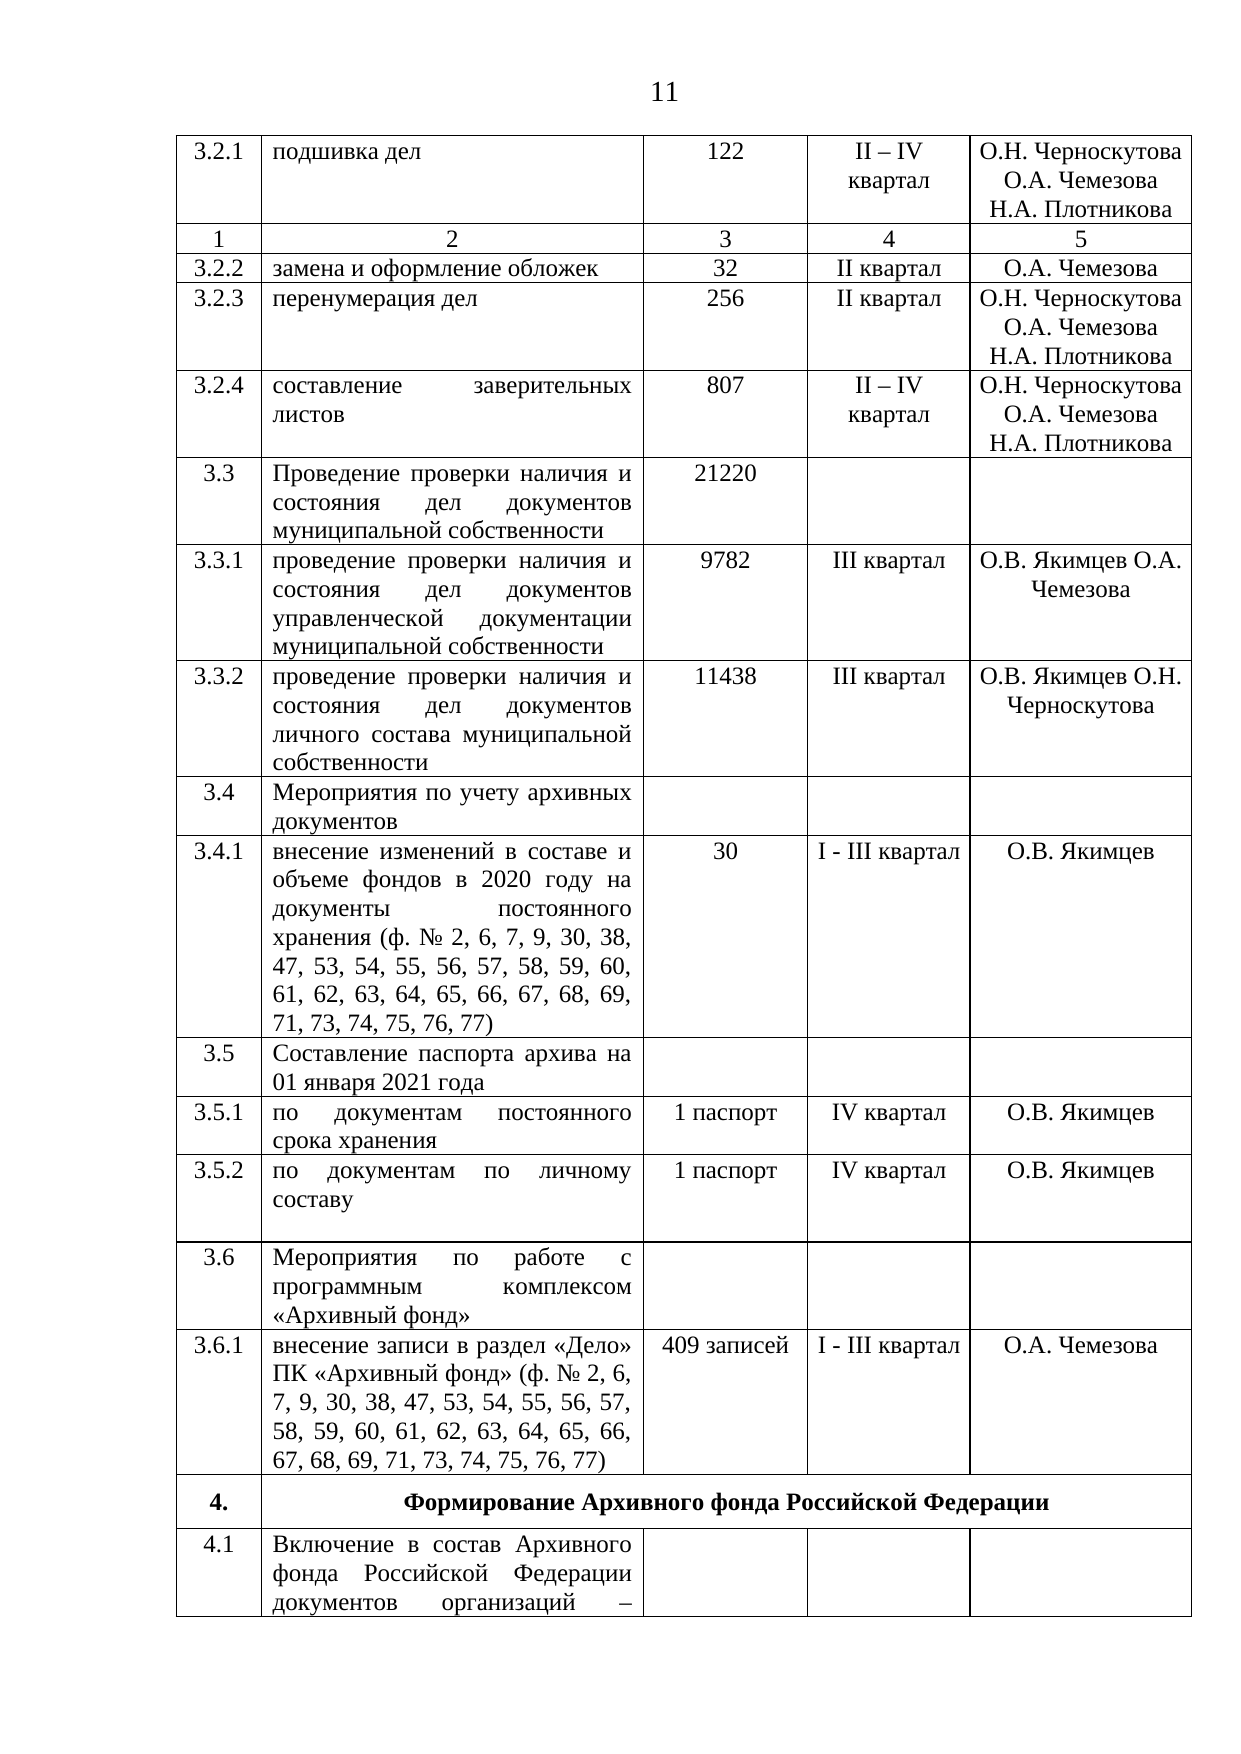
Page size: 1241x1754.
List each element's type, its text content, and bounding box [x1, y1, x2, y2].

table_cell [971, 458, 1191, 544]
table_cell [971, 1038, 1191, 1096]
table_cell Мероприятия по работе с программным комплексом «Архивный фонд» [262, 1243, 643, 1329]
table_cell внесение изменений в составе и объеме фондов в 2020 году на документы постоянного хранения (ф. № 2, 6, 7, 9, 30, 38, 47, 53, 54, 55, 56, 57, 58, 59, 60, 61, 62, 63, 64, 65, 66, 67, 68, 69, 71, 73, 74, 75, 76, 77) [262, 836, 643, 1037]
table_cell [808, 1038, 969, 1096]
table_cell III квартал [808, 545, 969, 660]
table_cell 3.6 [177, 1243, 261, 1329]
table_cell I - III квартал [808, 1330, 969, 1473]
table_cell О.Н. Черноскутова О.А. Чемезова Н.А. Плотникова [971, 283, 1191, 369]
table_cell замена и оформление обложек [262, 254, 643, 282]
table_cell [808, 777, 969, 835]
table_cell II – IV квартал [808, 136, 969, 223]
table_cell О.В. Якимцев [971, 1097, 1191, 1154]
table_cell О.В. Якимцев [971, 1155, 1191, 1241]
table_cell Мероприятия по учету архивных документов [262, 777, 643, 835]
table_cell 32 [644, 254, 807, 282]
table_cell 5 [971, 224, 1191, 252]
table_cell 1 паспорт [644, 1155, 807, 1241]
table_cell 3.3.2 [177, 661, 261, 776]
table_cell IV квартал [808, 1097, 969, 1154]
table_cell 3.6.1 [177, 1330, 261, 1473]
table_cell 9782 [644, 545, 807, 660]
table_cell О.Н. Черноскутова О.А. Чемезова Н.А. Плотникова [971, 136, 1191, 223]
table_cell [644, 1243, 807, 1329]
table_cell [808, 1529, 969, 1616]
table_cell составление заверительных листов [262, 371, 643, 457]
table_cell 807 [644, 371, 807, 457]
table_cell 122 [644, 136, 807, 223]
table_cell по документам постоянного срока хранения [262, 1097, 643, 1154]
table_cell Формирование Архивного фонда Российской Федерации [262, 1475, 1191, 1528]
table_cell II – IV квартал [808, 371, 969, 457]
table_cell подшивка дел [262, 136, 643, 223]
table_cell [644, 777, 807, 835]
table_cell 1 паспорт [644, 1097, 807, 1154]
table_cell 256 [644, 283, 807, 369]
table_cell [971, 1243, 1191, 1329]
table_cell внесение записи в раздел «Дело» ПК «Архивный фонд» (ф. № 2, 6, 7, 9, 30, 38, 47, 53, 54, 55, 56, 57, 58, 59, 60, 61, 62, 63, 64, 65, 66, 67, 68, 69, 71, 73, 74, 75, 76, 77) [262, 1330, 643, 1473]
table_cell 3.5 [177, 1038, 261, 1096]
table_cell О.В. Якимцев [971, 836, 1191, 1037]
table_cell II квартал [808, 254, 969, 282]
table_cell [808, 458, 969, 544]
table_cell 21220 [644, 458, 807, 544]
table_cell I - III квартал [808, 836, 969, 1037]
table_cell [644, 1038, 807, 1096]
table_cell 30 [644, 836, 807, 1037]
table_cell [971, 777, 1191, 835]
table_cell 3.4.1 [177, 836, 261, 1037]
table_cell 4. [177, 1475, 261, 1528]
table_cell [644, 1529, 807, 1616]
table_cell [808, 1243, 969, 1329]
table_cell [262, 1529, 643, 1616]
table_cell IV квартал [808, 1155, 969, 1241]
table_cell 3 [644, 224, 807, 252]
table_cell 3.2.4 [177, 371, 261, 457]
table_cell III квартал [808, 661, 969, 776]
table_cell О.А. Чемезова [971, 1330, 1191, 1473]
table_cell О.А. Чемезова [971, 254, 1191, 282]
table_cell проведение проверки наличия и состояния дел документов личного состава муниципальной собственности [262, 661, 643, 776]
table_cell Составление паспорта архива на 01 января 2021 года [262, 1038, 643, 1096]
table_cell 3.2.1 [177, 136, 261, 223]
table_cell О.Н. Черноскутова О.А. Чемезова Н.А. Плотникова [971, 371, 1191, 457]
table_cell Проведение проверки наличия и состояния дел документов муниципальной собственности [262, 458, 643, 544]
table_cell 3.5.2 [177, 1155, 261, 1241]
table_cell 1 [177, 224, 261, 252]
table_cell О.В. Якимцев О.Н. Черноскутова [971, 661, 1191, 776]
table_cell 409 записей [644, 1330, 807, 1473]
table_cell 3.2.2 [177, 254, 261, 282]
table_cell 3.3.1 [177, 545, 261, 660]
table_cell перенумерация дел [262, 283, 643, 369]
table_cell 4 [808, 224, 969, 252]
table_cell 3.5.1 [177, 1097, 261, 1154]
table_cell 3.2.3 [177, 283, 261, 369]
table_cell по документам по личному составу [262, 1155, 643, 1241]
table_cell 3.3 [177, 458, 261, 544]
table_cell 3.4 [177, 777, 261, 835]
table_cell 2 [262, 224, 643, 252]
table_cell О.В. Якимцев О.А. Чемезова [971, 545, 1191, 660]
table_cell II квартал [808, 283, 969, 369]
table_cell проведение проверки наличия и состояния дел документов управленческой документации муниципальной собственности [262, 545, 643, 660]
table_cell 11438 [644, 661, 807, 776]
table_cell 4.1 [177, 1529, 261, 1616]
table_cell [971, 1529, 1191, 1616]
